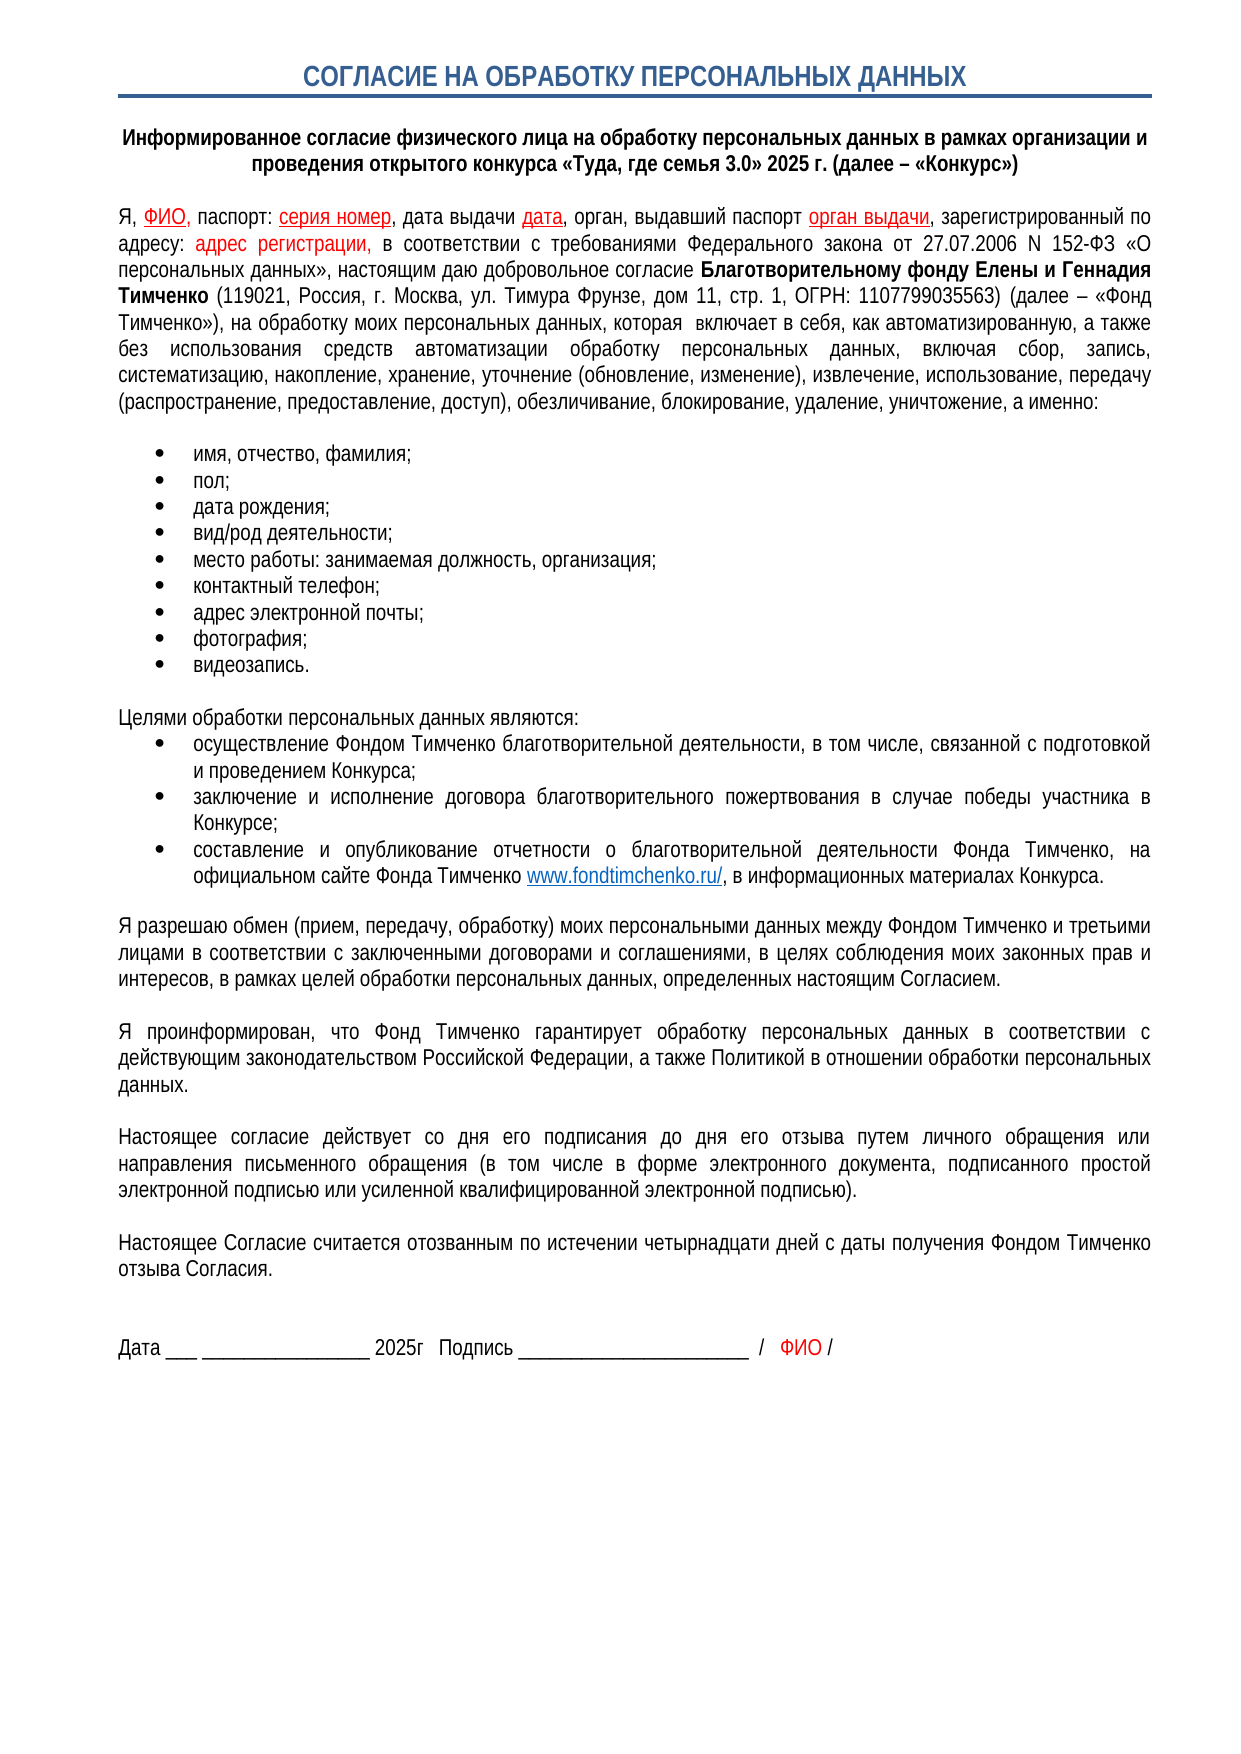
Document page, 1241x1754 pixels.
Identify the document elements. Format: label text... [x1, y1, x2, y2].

list вид/род деятельности; [156, 519, 1152, 546]
text Я проинформирован, что Фонд Тимченко гарантирует обработку персональных данных в соответствии с действующим законодательством Российской Федерации, а также Политикой в отношении обработки персональных данных. [118, 1018, 1152, 1097]
list место работы: занимаемая должность, организация; [156, 546, 1152, 572]
text Настоящее Согласие считается отозванным по истечении четырнадцати дней с даты получения Фондом Тимченко отзыва Согласия. [118, 1229, 1152, 1281]
list имя, отчество, фамилия; [156, 440, 1152, 467]
list осуществление Фондом Тимченко благотворительной деятельности, в том числе, связанной с подготовкой и проведением Конкурса; [156, 730, 1152, 783]
text Дата ___ ________________ 2025г Подпись ______________________ / ФИО / [118, 1334, 1152, 1360]
list пол; [156, 467, 1152, 493]
list дата рождения; [156, 493, 1152, 519]
text Настоящее согласие действует со дня его подписания до дня его отзыва путем личного обращения или направления письменного обращения (в том числе в форме электронного документа, подписанного простой электронной подписью или усиленной квалифицированной электронной подписью). [118, 1123, 1152, 1202]
text Информированное согласие физического лица на обработку персональных данных в рамках организации и проведения открытого конкурса «Туда, где семья 3.0» 2025 г. (далее – «Конкурс») [118, 124, 1152, 177]
list адрес электронной почты; [156, 598, 1152, 625]
list заключение и исполнение договора благотворительного пожертвования в случае победы участника в Конкурсе; [156, 783, 1152, 836]
list фотография; [156, 625, 1152, 651]
list контактный телефон; [156, 572, 1152, 598]
text Я, ФИО, паспорт: серия номер, дата выдачи дата, орган, выдавший паспорт орган выдачи, зарегистрированный по адресу: адрес регистрации, в соответствии с требованиями Федерального закона от 27.07.2006 N 152-ФЗ «О персональных данных», настоящим даю добровольное согласие Благотворительному фонду Елены и Геннадия Тимченко (119021, Россия, г. Москва, ул. Тимура Фрунзе, дом 11, стр. 1, ОГРН: 1107799035563) (далее – «Фонд Тимченко»), на обработку моих персональных данных, которая включает в себя, как автоматизированную, а также без использования средств автоматизации обработку персональных данных, включая сбор, запись, систематизацию, накопление, хранение, уточнение (обновление, изменение), извлечение, использование, передачу (распространение, предоставление, доступ), обезличивание, блокирование, удаление, уничтожение, а именно: [118, 203, 1152, 414]
list составление и опубликование отчетности о благотворительной деятельности Фонда Тимченко, на официальном сайте Фонда Тимченко www.fondtimchenko.ru/, в информационных материалах Конкурса. [156, 836, 1152, 888]
list СОГЛАСИЕ НА ОБРАБОТКУ ПЕРСОНАЛЬНЫХ ДАННЫХ [118, 59, 1152, 94]
list видеозапись. [156, 651, 1152, 677]
text Я разрешаю обмен (прием, передачу, обработку) моих персональными данных между Фондом Тимченко и третьими лицами в соответствии с заключенными договорами и соглашениями, в целях соблюдения моих законных прав и интересов, в рамках целей обработки персональных данных, определенных настоящим Согласием. [118, 912, 1152, 991]
text Целями обработки персональных данных являются: [118, 704, 1152, 730]
